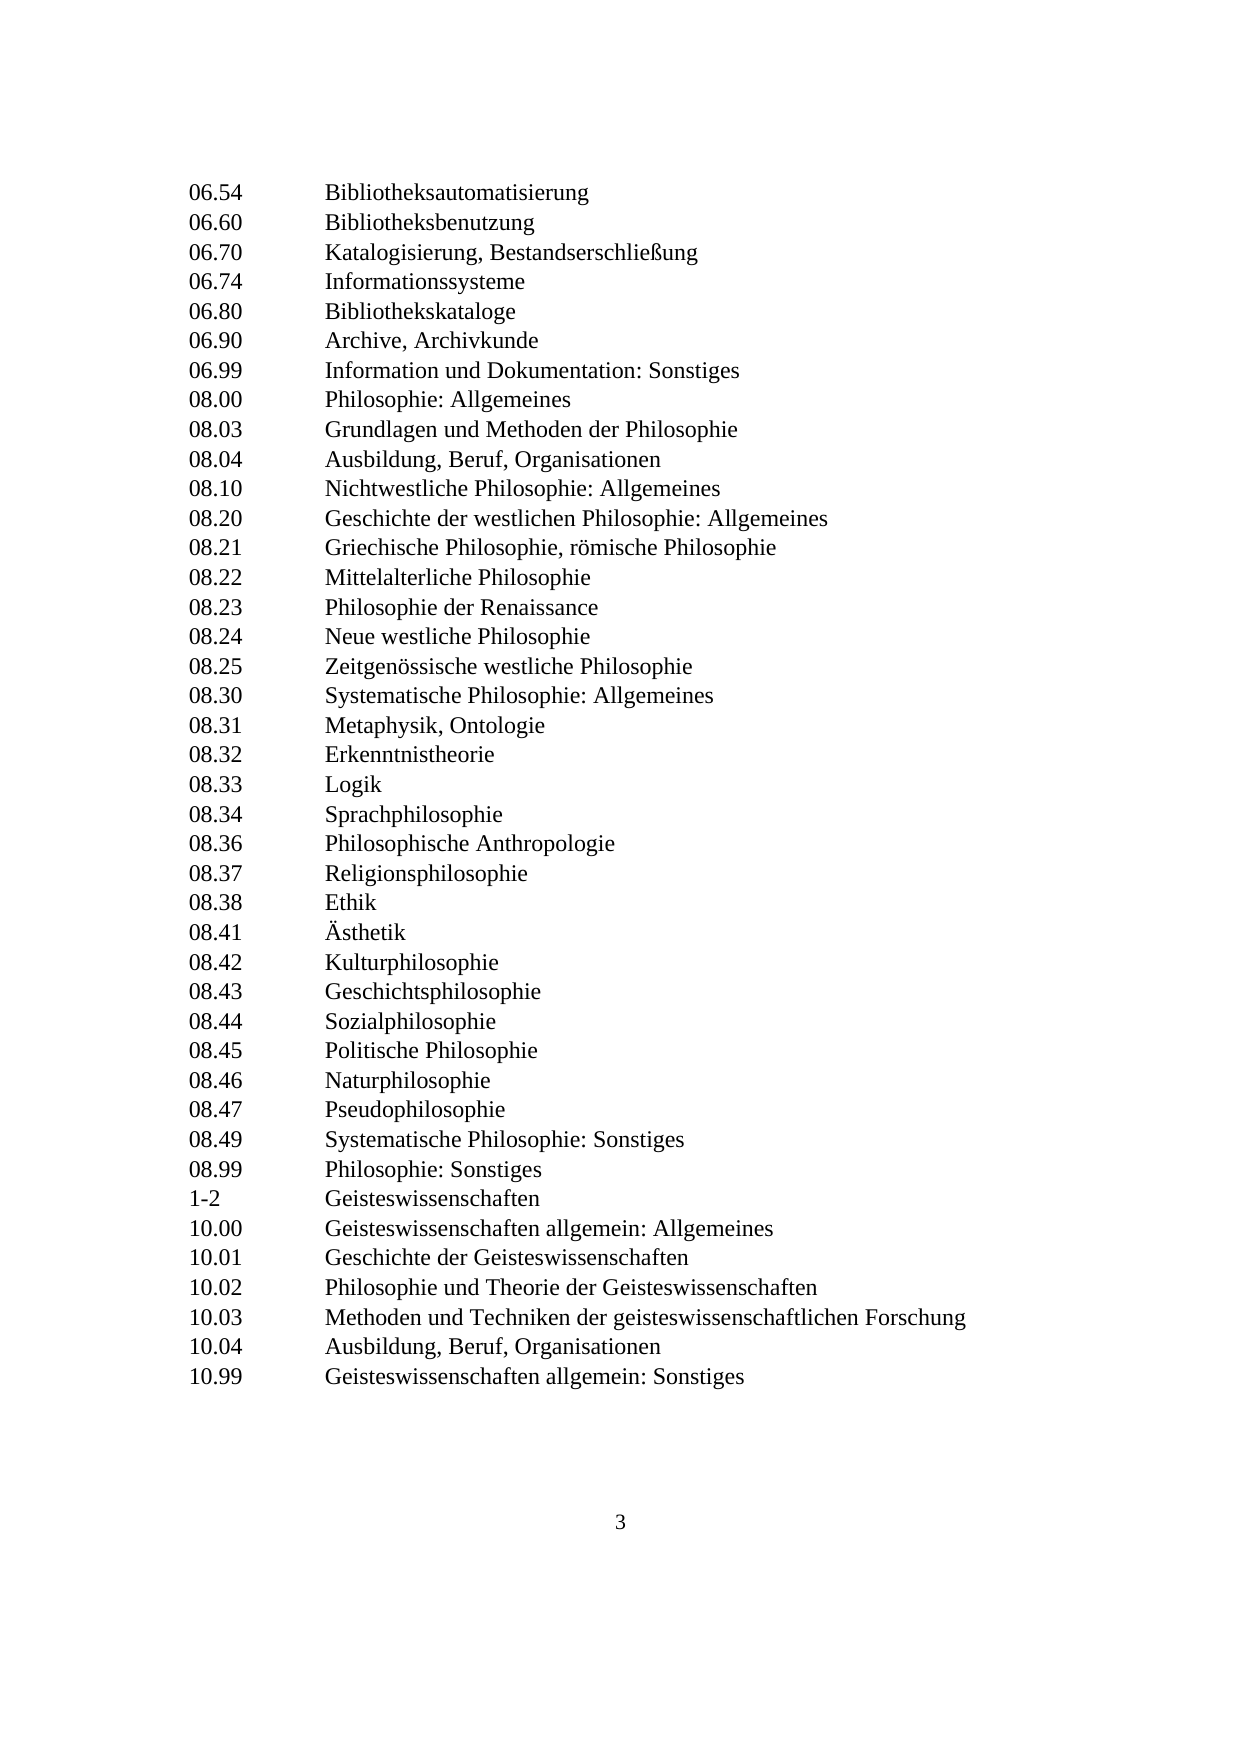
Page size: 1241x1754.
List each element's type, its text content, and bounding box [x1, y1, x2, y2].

table_cell 08.46 [177, 1065, 313, 1094]
table_cell 08.25 [177, 651, 313, 680]
table_cell Informationssysteme [313, 266, 1085, 296]
table_cell 08.38 [177, 887, 313, 917]
table_cell Politische Philosophie [313, 1035, 1085, 1065]
table_cell Griechische Philosophie, römische Philosophie [313, 532, 1085, 562]
table_cell 08.04 [177, 444, 313, 473]
table_cell 06.80 [177, 296, 313, 325]
table_cell 08.36 [177, 828, 313, 858]
table_cell 08.41 [177, 917, 313, 946]
table_cell 08.99 [177, 1154, 313, 1183]
table_cell Mittelalterliche Philosophie [313, 562, 1085, 591]
table_cell Katalogisierung, Bestandserschließung [313, 236, 1085, 266]
table_cell Geschichte der westlichen Philosophie: Allgemeines [313, 503, 1085, 532]
table_cell 10.00 [177, 1213, 313, 1242]
table_cell Logik [313, 769, 1085, 798]
table_cell 06.74 [177, 266, 313, 296]
table_cell Kulturphilosophie [313, 946, 1085, 976]
table_cell Metaphysik, Ontologie [313, 710, 1085, 739]
table_cell Sozialphilosophie [313, 1006, 1085, 1035]
table_cell Philosophie: Sonstiges [313, 1154, 1085, 1183]
table_cell Philosophische Anthropologie [313, 828, 1085, 858]
table_cell 08.44 [177, 1006, 313, 1035]
table_cell Pseudophilosophie [313, 1094, 1085, 1124]
table_cell Systematische Philosophie: Allgemeines [313, 680, 1085, 710]
table_cell 08.49 [177, 1124, 313, 1153]
table_cell 06.90 [177, 325, 313, 355]
table_cell Naturphilosophie [313, 1065, 1085, 1094]
table_cell 08.10 [177, 473, 313, 503]
table_cell 08.37 [177, 858, 313, 887]
table_cell Nichtwestliche Philosophie: Allgemeines [313, 473, 1085, 503]
table_cell 10.03 [177, 1301, 313, 1331]
table_cell 08.47 [177, 1094, 313, 1124]
table_cell 06.54 [177, 177, 313, 207]
table_cell 08.32 [177, 739, 313, 769]
table_cell 08.43 [177, 976, 313, 1006]
table_cell Information und Dokumentation: Sonstiges [313, 355, 1085, 384]
table_cell Sprachphilosophie [313, 799, 1085, 828]
table_cell 08.31 [177, 710, 313, 739]
table_cell 08.21 [177, 532, 313, 562]
table_cell Ausbildung, Beruf, Organisationen [313, 444, 1085, 473]
table_cell Neue westliche Philosophie [313, 621, 1085, 651]
table_cell 08.20 [177, 503, 313, 532]
table_cell 08.30 [177, 680, 313, 710]
table_cell 10.01 [177, 1242, 313, 1272]
table_cell Geisteswissenschaften allgemein: Sonstiges [313, 1361, 1085, 1390]
table_cell 08.03 [177, 414, 313, 443]
table_cell 06.99 [177, 355, 313, 384]
table_cell Systematische Philosophie: Sonstiges [313, 1124, 1085, 1153]
table_cell 08.45 [177, 1035, 313, 1065]
table_cell 08.00 [177, 384, 313, 414]
table_cell Ausbildung, Beruf, Organisationen [313, 1331, 1085, 1361]
table_cell Grundlagen und Methoden der Philosophie [313, 414, 1085, 443]
table_cell 10.99 [177, 1361, 313, 1390]
table_cell 10.04 [177, 1331, 313, 1361]
table_cell 08.42 [177, 946, 313, 976]
table_cell Methoden und Techniken der geisteswissenschaftlichen Forschung [313, 1301, 1085, 1331]
table_cell 08.33 [177, 769, 313, 798]
table_cell Geisteswissenschaften allgemein: Allgemeines [313, 1213, 1085, 1242]
table_cell Zeitgenössische westliche Philosophie [313, 651, 1085, 680]
table_cell Ästhetik [313, 917, 1085, 946]
table_cell Philosophie und Theorie der Geisteswissenschaften [313, 1272, 1085, 1301]
table_cell Philosophie der Renaissance [313, 591, 1085, 621]
table_cell 08.34 [177, 799, 313, 828]
table_cell Bibliotheksbenutzung [313, 207, 1085, 236]
table_cell 08.22 [177, 562, 313, 591]
table_cell Religionsphilosophie [313, 858, 1085, 887]
table_cell Bibliothekskataloge [313, 296, 1085, 325]
table_cell Geschichtsphilosophie [313, 976, 1085, 1006]
table_cell Philosophie: Allgemeines [313, 384, 1085, 414]
table_cell 10.02 [177, 1272, 313, 1301]
table_cell Bibliotheksautomatisierung [313, 177, 1085, 207]
table_cell 06.60 [177, 207, 313, 236]
table_cell 06.70 [177, 236, 313, 266]
table_cell Ethik [313, 887, 1085, 917]
table_cell Archive, Archivkunde [313, 325, 1085, 355]
table_cell Geisteswissenschaften [313, 1183, 1085, 1213]
table_cell 08.24 [177, 621, 313, 651]
table_cell 1-2 [177, 1183, 313, 1213]
table_cell 08.23 [177, 591, 313, 621]
table_cell Geschichte der Geisteswissenschaften [313, 1242, 1085, 1272]
table_cell Erkenntnistheorie [313, 739, 1085, 769]
